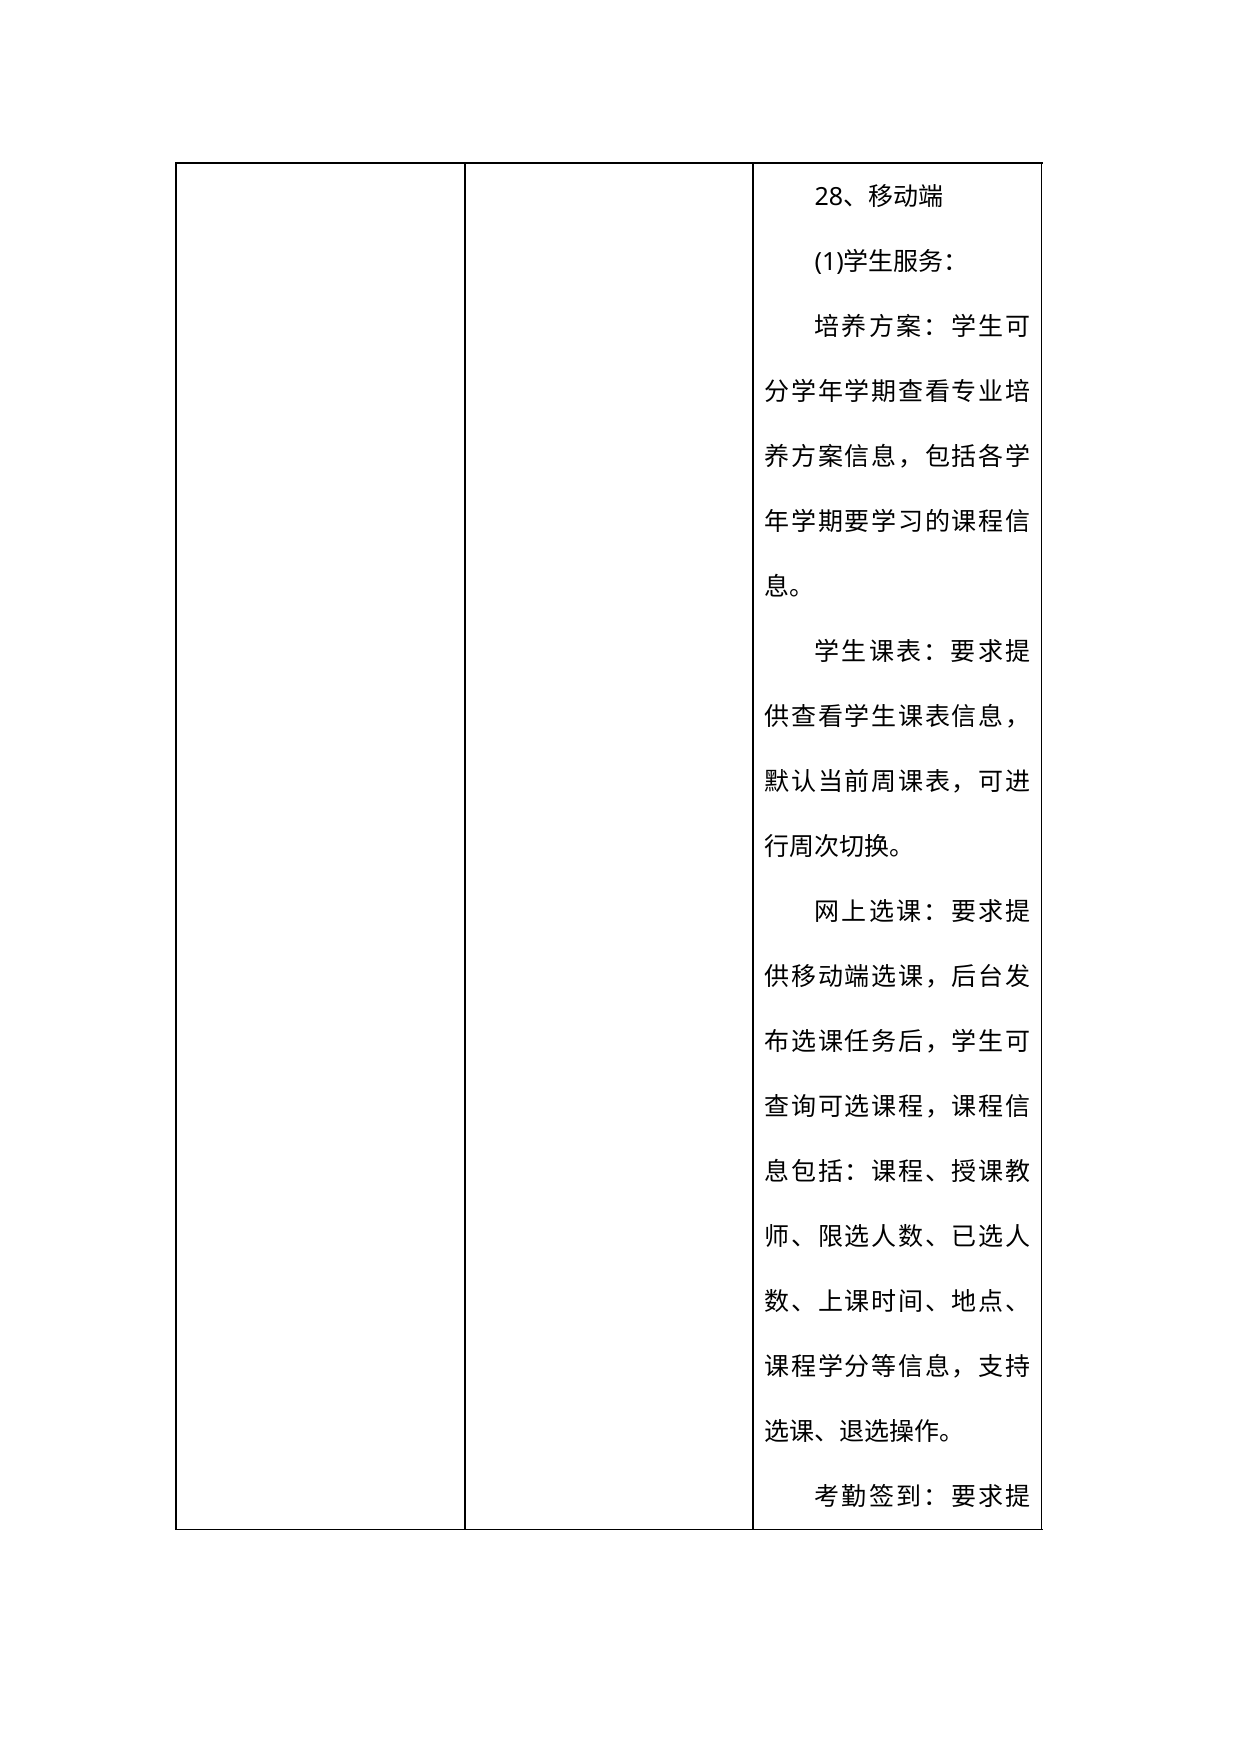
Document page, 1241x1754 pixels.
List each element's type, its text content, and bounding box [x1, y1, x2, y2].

table_cell [466, 164, 752, 1528]
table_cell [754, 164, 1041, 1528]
table_cell 1 [177, 164, 464, 1528]
